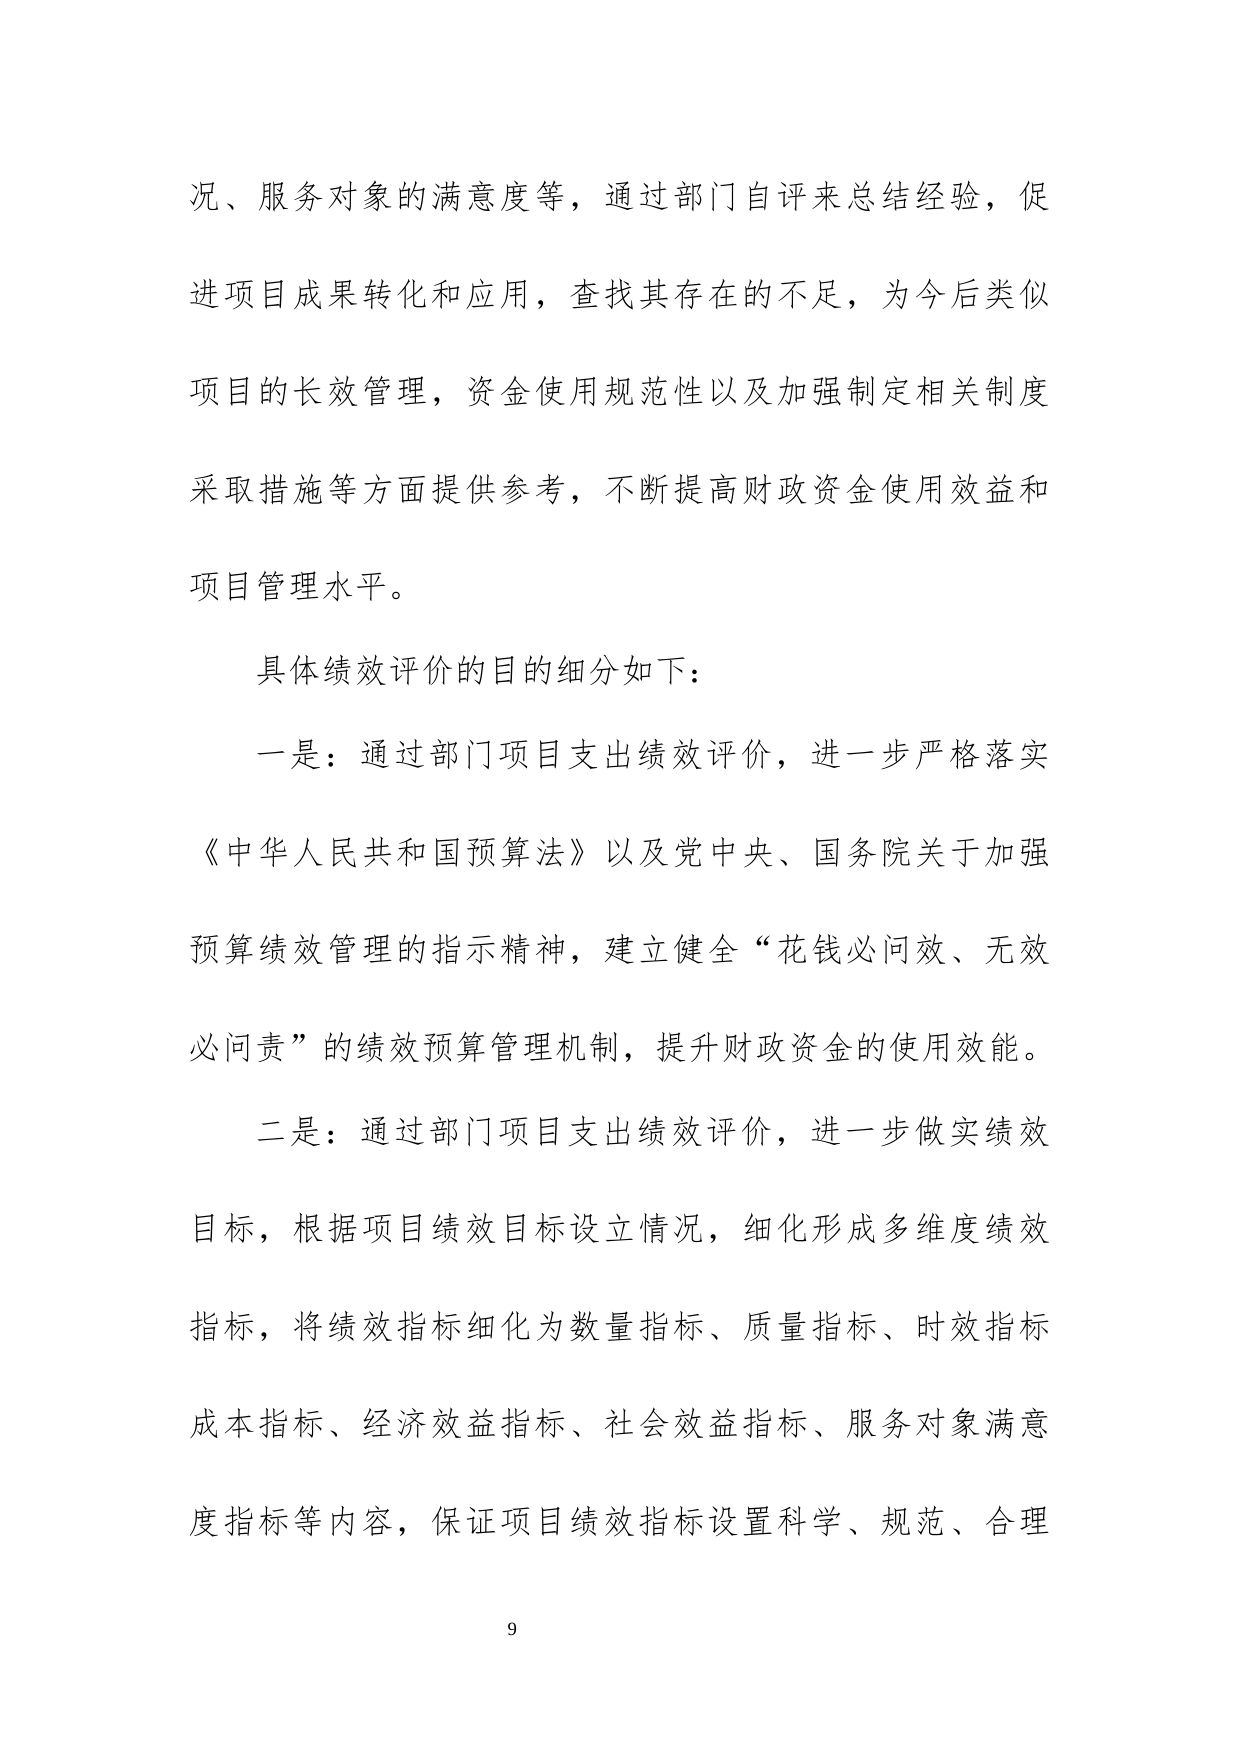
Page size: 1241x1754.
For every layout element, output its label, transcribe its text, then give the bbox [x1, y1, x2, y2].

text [187, 1096, 1053, 1551]
text 具体绩效评价的目的细分如下： [187, 636, 1053, 701]
text 一是：通过部门项目支出绩效评价，进一步严格落实《中华人民共和国预算法》以及党中央、国务院关于加强预算绩效管理的指示精神，建立健全“花钱必问效、无效必问责”的绩效预算管理机制，提升财政资金的使用效能。 [187, 720, 1053, 1077]
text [187, 162, 1053, 617]
